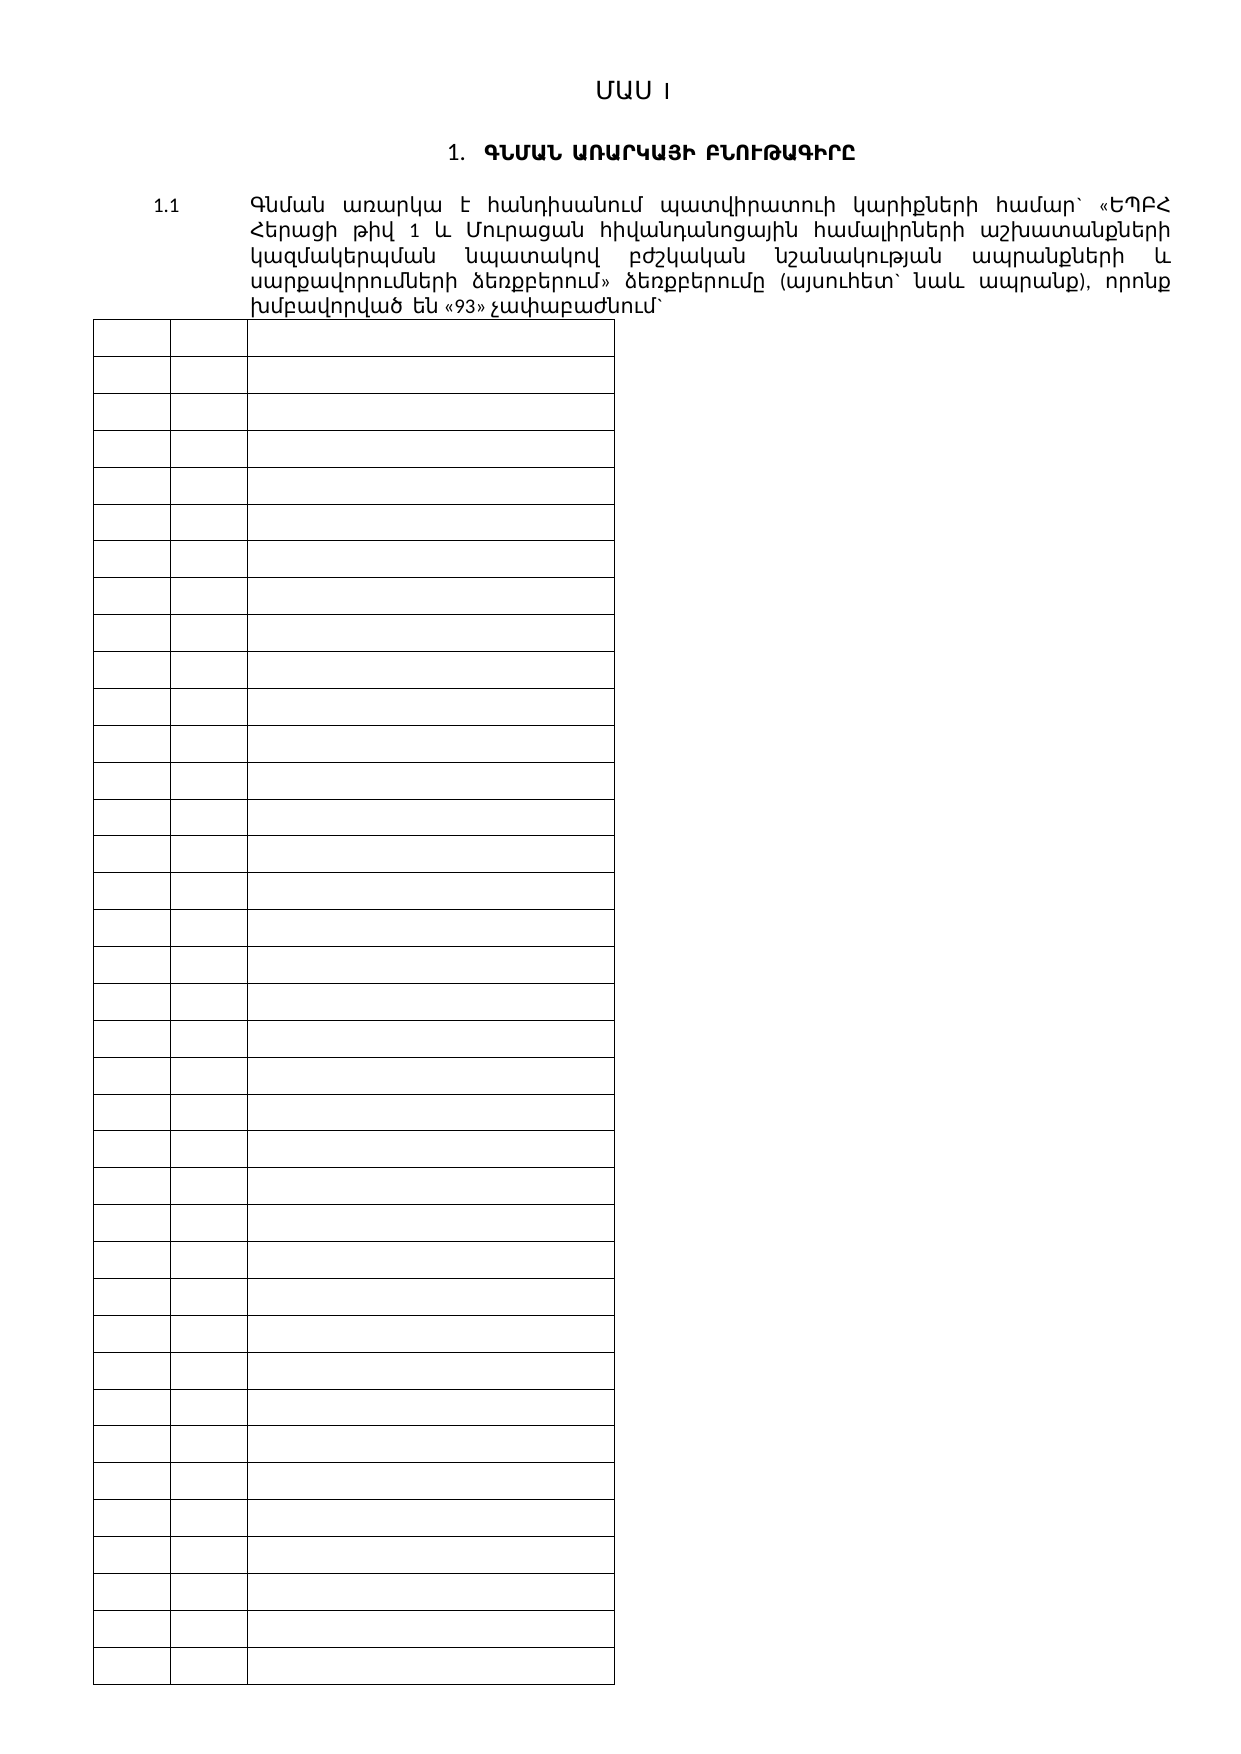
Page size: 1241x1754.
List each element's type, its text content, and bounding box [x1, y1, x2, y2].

list ԳՆՄԱՆ ԱՌԱՐԿԱՅԻ ԲՆՈՒԹԱԳԻՐԸ [131, 136, 1171, 167]
text ՄԱՍ I [94, 75, 1171, 106]
subtitle Գնման առարկա է հանդիսանում պատվիրատուի կարիքների համար` «ԵՊԲՀ Հերացի թիվ 1 և Մուրացան հիվանդանոցային համալիրների աշխատանքների կազմակերպման նպատակով բժշկական նշանակության ապրանքների և սարքավորումների ձեռքբերում» ձեռքբերումը (այսուհետ` նաև ապրանք), որոնք խմբավորված են «93» չափաբաժնում` [153, 192, 1171, 319]
